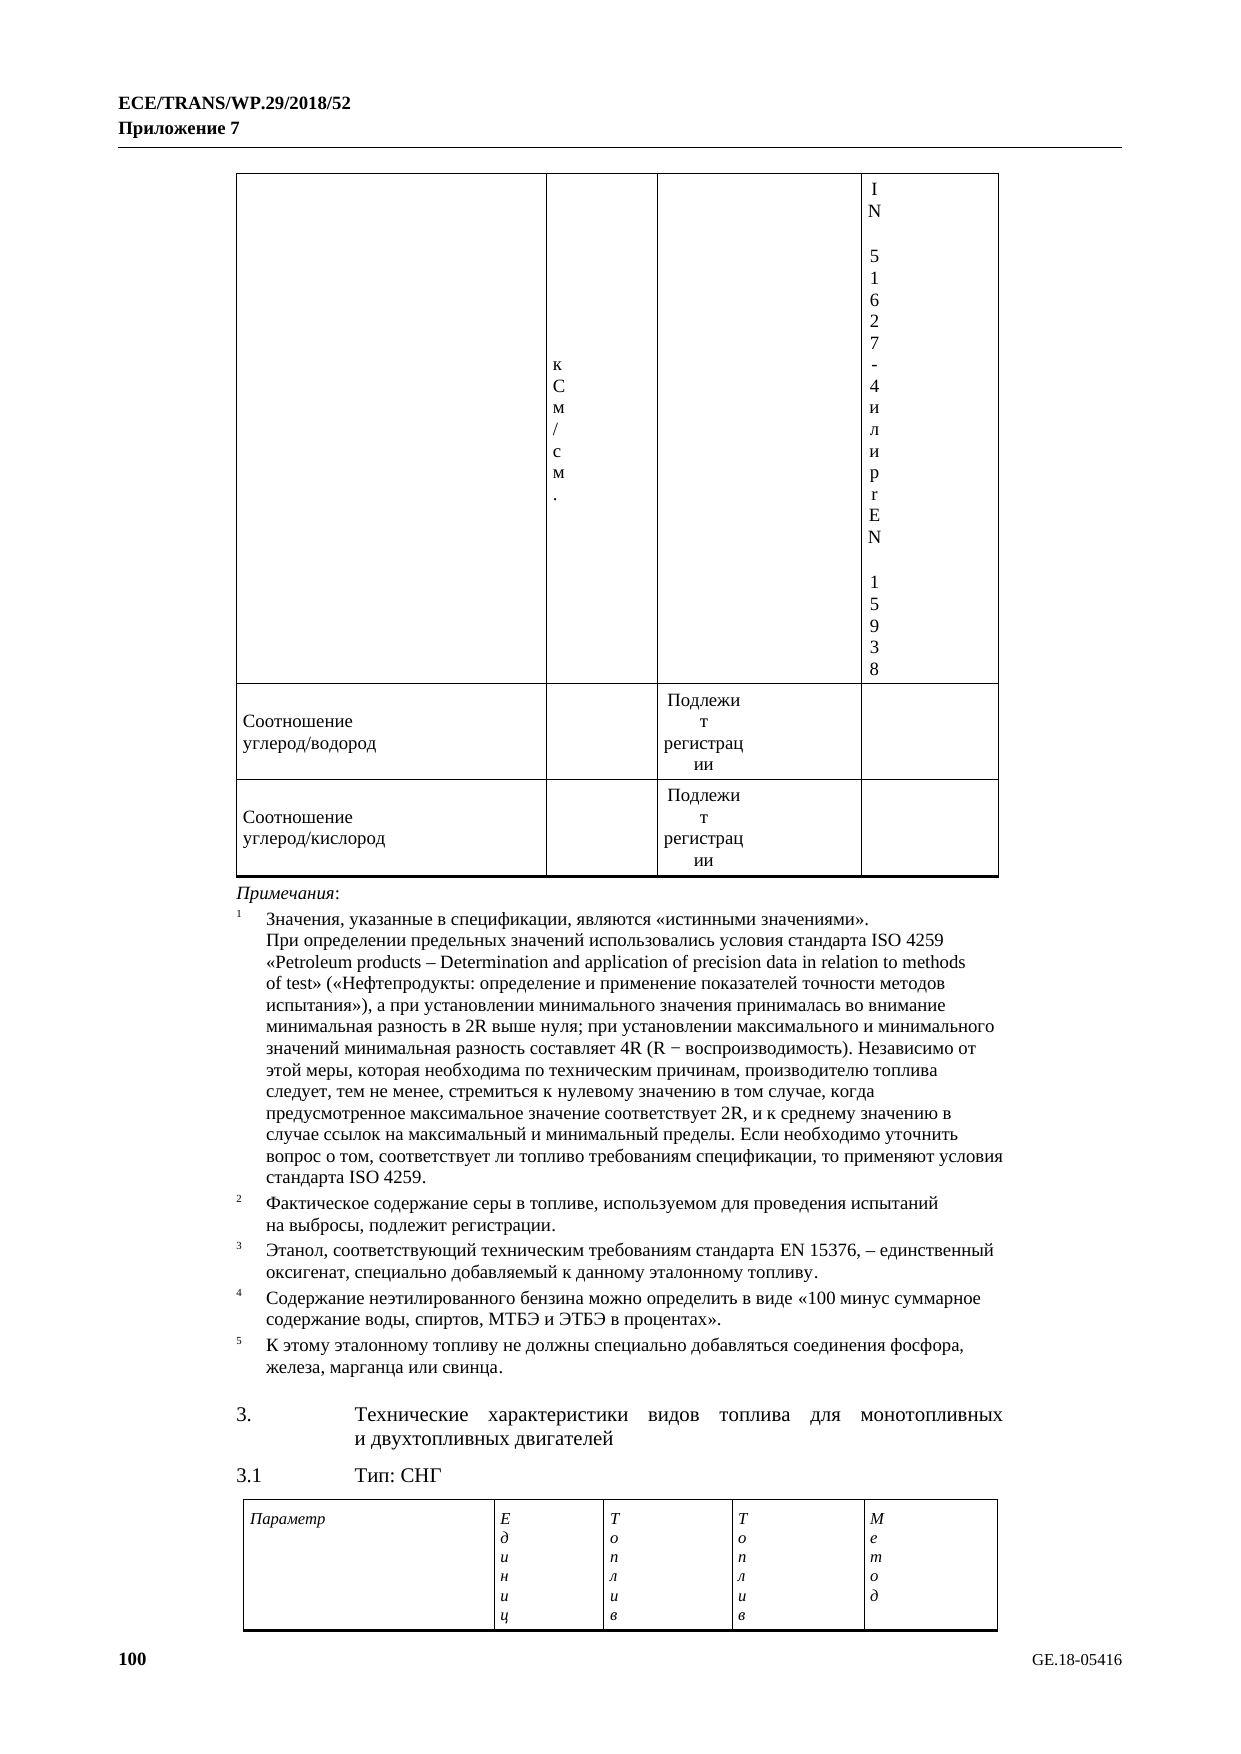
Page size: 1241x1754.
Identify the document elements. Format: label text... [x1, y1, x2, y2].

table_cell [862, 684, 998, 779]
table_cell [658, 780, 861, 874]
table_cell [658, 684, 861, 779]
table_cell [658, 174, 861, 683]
text 3. Технические характеристики видов топлива для монотопливных и двухтопливных двигателей [236, 1402, 1004, 1450]
text 3 Этанол, соответствующий техническим требованиям стандарта EN 15376, – единственный оксигенат, специально добавляемый к данному эталонному топливу. [236, 1239, 1004, 1282]
text 5 К этому эталонному топливу не должны специально добавляться соединения фосфора, железа, марганца или свинца. [236, 1334, 1004, 1377]
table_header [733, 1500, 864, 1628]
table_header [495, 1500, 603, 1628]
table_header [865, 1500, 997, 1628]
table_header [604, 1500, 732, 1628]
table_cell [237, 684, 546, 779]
text 4 Содержание неэтилированного бензина можно определить в виде «100 минус суммарное содержание воды, спиртов, МТБЭ и ЭТБЭ в процентах». [236, 1287, 1004, 1330]
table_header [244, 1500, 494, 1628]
text 2 Фактическое содержание серы в топливе, используемом для проведения испытаний на выбросы, подлежит регистрации. [236, 1192, 1004, 1235]
text Примечания: [236, 882, 1004, 903]
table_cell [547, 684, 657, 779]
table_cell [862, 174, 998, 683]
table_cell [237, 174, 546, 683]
text 1 Значения, указанные в спецификации, являются «истинными значениями». При определении предельных значений использовались условия стандарта ISO 4259 «Petroleum products – Determination and application of precision data in relation to methods of test» («Нефтепродукты: определение и применение показателей точности методов испытания»), а при установлении минимального значения принималась во внимание минимальная разность в 2R выше нуля; при установлении максимального и минимального значений минимальная разность составляет 4R (R − воспроизводимость). Независимо от этой меры, которая необходима по техническим причинам, производителю топлива следует, тем не менее, стремиться к нулевому значению в том случае, когда предусмотренное максимальное значение соответствует 2R, и к среднему значению в случае ссылок на максимальный и минимальный пределы. Если необходимо уточнить вопрос о том, соответствует ли топливо требованиям спецификации, то применяют условия стандарта ISO 4259. [236, 908, 1004, 1188]
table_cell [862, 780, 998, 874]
text 3.1 Тип: СНГ [236, 1463, 1004, 1487]
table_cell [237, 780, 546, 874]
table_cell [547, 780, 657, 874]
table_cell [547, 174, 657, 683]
